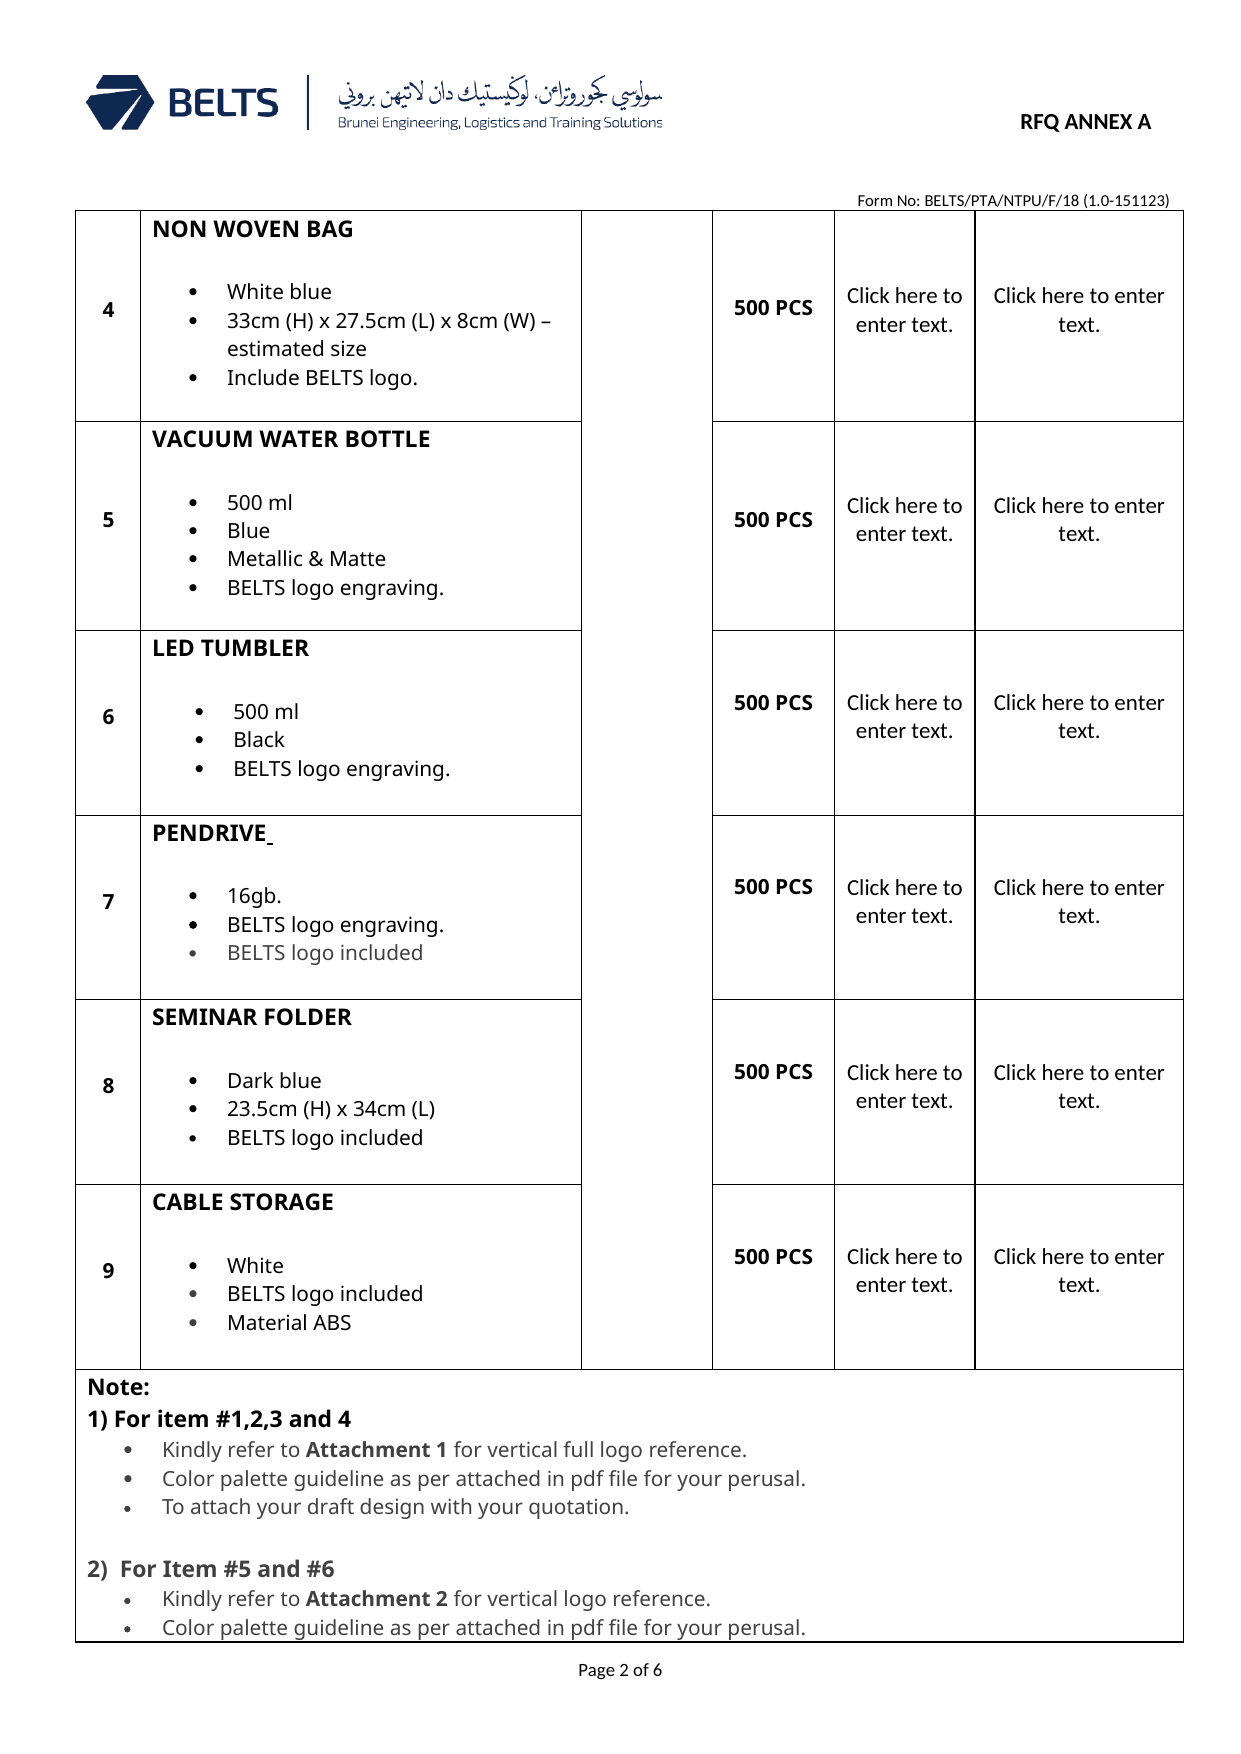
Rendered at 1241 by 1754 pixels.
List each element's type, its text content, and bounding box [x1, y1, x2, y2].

table_cell CABLE STORAGE White BELTS logo included Material ABS [141, 1185, 581, 1368]
table_cell NON WOVEN BAG White blue 33cm (H) x 27.5cm (L) x 8cm (W) – estimated size Include BELTS logo. [141, 211, 581, 421]
table_cell [976, 211, 1183, 421]
table_cell 9 [76, 1185, 140, 1368]
table_cell 500 PCS [713, 816, 834, 999]
table_cell VACUUM WATER BOTTLE 500 ml Blue Metallic & Matte BELTS logo engraving. [141, 422, 581, 630]
table_cell 7 [76, 816, 140, 999]
table_cell 500 PCS [713, 1185, 834, 1368]
table_cell [835, 211, 974, 421]
table_cell 5 [76, 422, 140, 630]
table_cell [976, 422, 1183, 630]
table_cell 500 PCS [713, 1000, 834, 1184]
table_cell 4 [76, 211, 140, 421]
table_cell 8 [76, 1000, 140, 1184]
table_cell [976, 1000, 1183, 1184]
table_cell [835, 631, 974, 814]
picture [86, 75, 663, 130]
table_cell LED TUMBLER 500 ml Black BELTS logo engraving. [141, 631, 581, 814]
table_cell [835, 1185, 974, 1368]
table_cell PENDRIVE 16gb. BELTS logo engraving. BELTS logo included [141, 816, 581, 999]
table_cell 6 [76, 631, 140, 814]
table_cell 500 PCS [713, 422, 834, 630]
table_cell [76, 1370, 1183, 1641]
table_cell [976, 1185, 1183, 1368]
table_cell [976, 816, 1183, 999]
table_cell [835, 1000, 974, 1184]
table_cell 500 PCS [713, 211, 834, 421]
table_cell SEMINAR FOLDER Dark blue 23.5cm (H) x 34cm (L) BELTS logo included [141, 1000, 581, 1184]
table_cell [835, 816, 974, 999]
table_cell [835, 422, 974, 630]
table_cell [976, 631, 1183, 814]
table_cell 500 PCS [713, 631, 834, 814]
